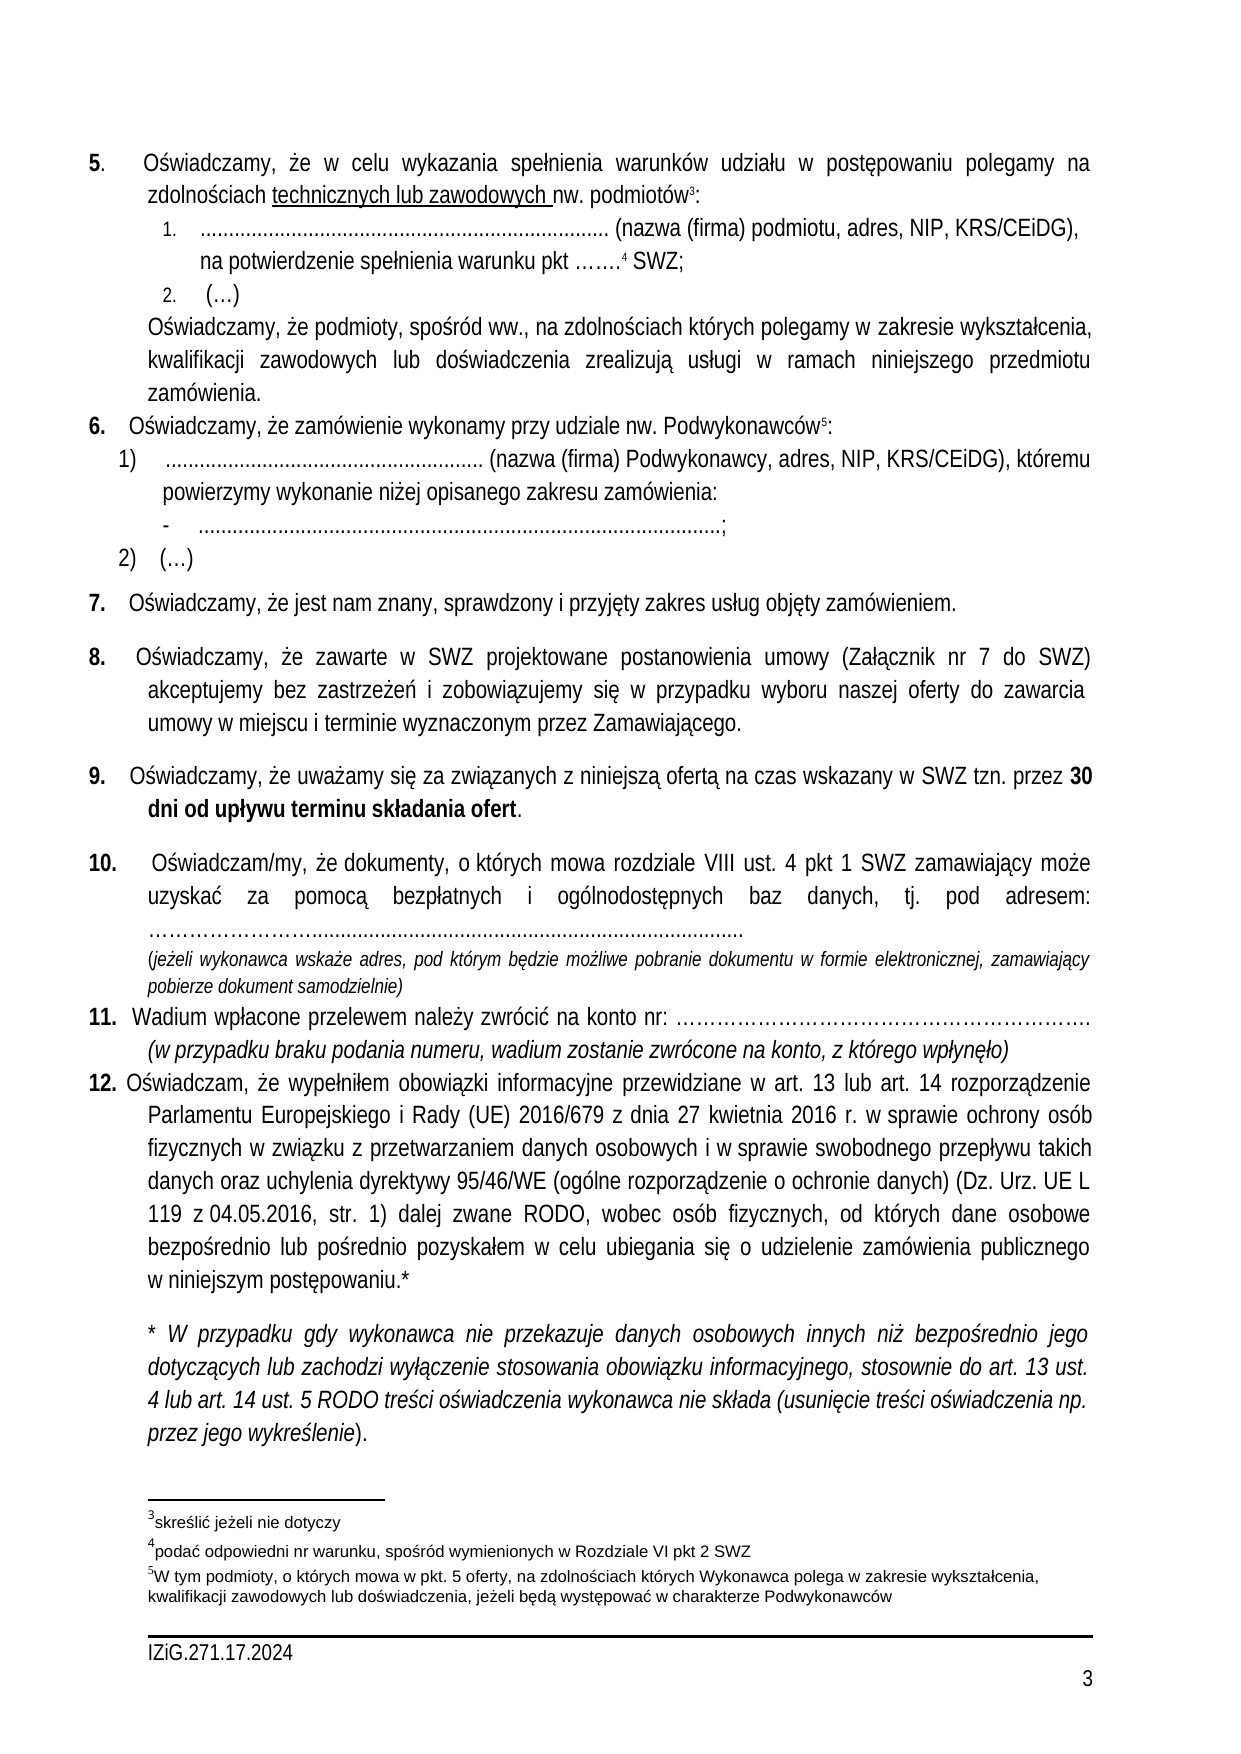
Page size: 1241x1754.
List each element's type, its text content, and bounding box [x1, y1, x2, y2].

text 8. Oświadczamy, że zawarte w SWZ projektowane postanowienia umowy (Załącznik nr 7 do SWZ) akceptujemy bez zastrzeżeń i zobowiązujemy się w przypadku wyboru naszej oferty do zawarcia umowy w miejscu i terminie wyznaczonym przez Zamawiającego. [88, 642, 1093, 736]
text * W przypadku gdy wykonawca nie przekazuje danych osobowych innych niż bezpośrednio jego dotyczących lub zachodzi wyłączenie stosowania obowiązku informacyjnego, stosownie do art. 13 ust. 4 lub art. 14 ust. 5 RODO treści oświadczenia wykonawca nie składa (usunięcie treści oświadczenia np. przez jego wykreślenie). [148, 1319, 1093, 1446]
text 12. Oświadczam, że wypełniłem obowiązki informacyjne przewidziane w art. 13 lub art. 14 rozporządzenie Parlamentu Europejskiego i Rady (UE) 2016/679 z dnia 27 kwietnia 2016 r. w sprawie ochrony osób fizycznych w związku z przetwarzaniem danych osobowych i w sprawie swobodnego przepływu takich danych oraz uchylenia dyrektywy 95/46/WE (ogólne rozporządzenie o ochronie danych) (Dz. Urz. UE L 119 z 04.05.2016, str. 1) dalej zwane RODO, wobec osób fizycznych, od których dane osobowe bezpośrednio lub pośrednio pozyskałem w celu ubiegania się o udzielenie zamówienia publicznego w niniejszym postępowaniu.* [88, 1068, 1093, 1294]
list (…) [162, 279, 1093, 308]
text 10. Oświadczam/my, że dokumenty, o których mowa rozdziale VIII ust. 4 pkt 1 SWZ zamawiający może uzyskać za pomocą bezpłatnych i ogólnodostępnych baz danych, tj. pod adresem: ……………………............................................................................ [88, 848, 1093, 942]
text Oświadczamy, że podmioty, spośród ww., na zdolnościach których polegamy w zakresie wykształcenia, kwalifikacji zawodowych lub doświadczenia zrealizują usługi w ramach niniejszego przedmiotu zamówienia. [148, 312, 1093, 407]
text 7. Oświadczamy, że jest nam znany, sprawdzony i przyjęty zakres usług objęty zamówieniem. [88, 588, 1093, 617]
list ........................................................................ (nazwa (firma) podmiotu, adres, NIP, KRS/CEiDG), na potwierdzenie spełnienia warunku pkt ……. SWZ; [162, 213, 1093, 275]
text 11. Wadium wpłacone przelewem należy zwrócić na konto nr: ……………………………………………………. (w przypadku braku podania numeru, wadium zostanie zwrócone na konto, z którego wpłynęło) [88, 1002, 1093, 1063]
text 6. Oświadczamy, że zamówienie wykonamy przy udziale nw. Podwykonawców: [88, 411, 1093, 439]
text - ............................................................................................; [162, 510, 1093, 538]
text 9. Oświadczamy, że uważamy się za związanych z niniejszą ofertą na czas wskazany w SWZ tzn. przez 30 dni od upływu terminu składania ofert. [88, 761, 1093, 823]
text (jeżeli wykonawca wskaże adres, pod którym będzie możliwe pobranie dokumentu w formie elektronicznej, zamawiający pobierze dokument samodzielnie) [148, 947, 1093, 998]
text 2) (…) [118, 543, 1093, 571]
text 5. Oświadczamy, że w celu wykazania spełnienia warunków udziału w postępowaniu polegamy na zdolnościach technicznych lub zawodowych nw. podmiotów: [88, 148, 1093, 209]
text 1) ........................................................ (nazwa (firma) Podwykonawcy, adres, NIP, KRS/CEiDG), któremu powierzymy wykonanie niżej opisanego zakresu zamówienia: [118, 444, 1093, 505]
